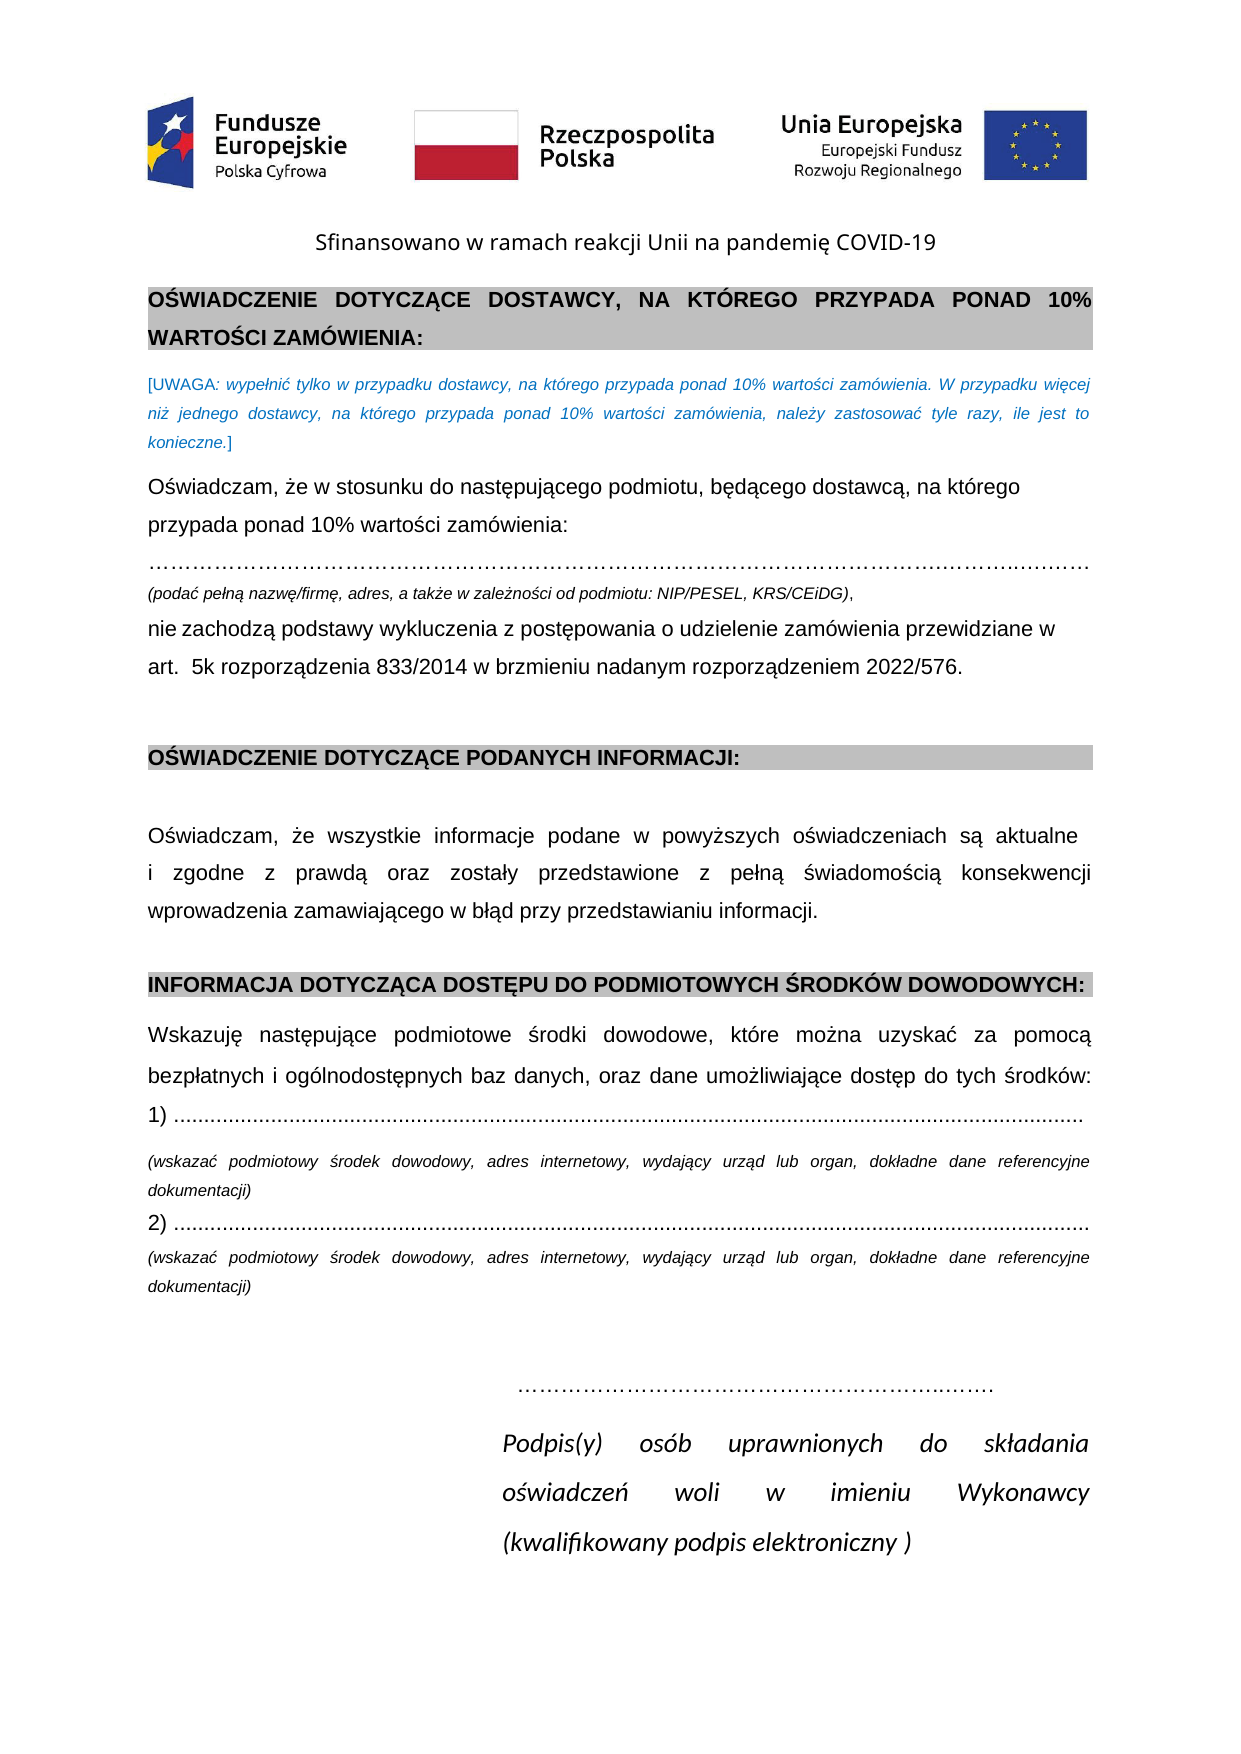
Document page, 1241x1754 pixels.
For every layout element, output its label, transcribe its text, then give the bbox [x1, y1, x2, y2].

text [UWAGA: wypełnić tylko w przypadku dostawcy, na którego przypada ponad 10% wartości zamówienia. W przypadku więcej niż jednego dostawcy, na którego przypada ponad 10% wartości zamówienia, należy zastosować tyle razy, ile jest to konieczne.] [148, 375, 1093, 452]
text 2) ....................................................................................................................................................... [148, 1210, 1093, 1235]
text Wskazuję następujące podmiotowe środki dowodowe, które można uzyskać za pomocą bezpłatnych i ogólnodostępnych baz danych, oraz dane umożliwiające dostęp do tych środków: 1) ...................................................................................................................................................... [148, 1022, 1093, 1127]
text OŚWIADCZENIE DOTYCZĄCE DOSTAWCY, NA KTÓREGO PRZYPADA PONAD 10% WARTOŚCI ZAMÓWIENIA: [148, 287, 1093, 350]
text (wskazać podmiotowy środek dowodowy, adres internetowy, wydający urząd lub organ, dokładne dane referencyjne dokumentacji) [148, 1152, 1093, 1200]
text OŚWIADCZENIE DOTYCZĄCE PODANYCH INFORMACJI: [148, 745, 1093, 770]
text Oświadczam, że w stosunku do następującego podmiotu, będącego dostawcą, na którego przypada ponad 10% wartości zamówienia: ……………………………………………………………………………………………….………..….…… (podać pełną nazwę/firmę, adres, a także w zależności od podmiotu: NIP/PESEL, KRS/CEiDG), nie zachodzą podstawy wykluczenia z postępowania o udzielenie zamówienia przewidziane w art. 5k rozporządzenia 833/2014 w brzmieniu nadanym rozporządzeniem 2022/576. [148, 474, 1093, 679]
text Oświadczam, że wszystkie informacje podane w powyższych oświadczeniach są aktualne i zgodne z prawdą oraz zostały przedstawione z pełną świadomością konsekwencji wprowadzenia zamawiającego w błąd przy przedstawianiu informacji. [148, 822, 1093, 923]
text INFORMACJA DOTYCZĄCA DOSTĘPU DO PODMIOTOWYCH ŚRODKÓW DOWODOWYCH: [148, 972, 1093, 997]
text …………………………………………………..……. [148, 1372, 1093, 1397]
text (wskazać podmiotowy środek dowodowy, adres internetowy, wydający urząd lub organ, dokładne dane referencyjne dokumentacji) [148, 1248, 1093, 1296]
text Podpis(y) osób uprawnionych do składania oświadczeń woli w imieniu Wykonawcy (kwalifikowany podpis elektroniczny ) [502, 1426, 1093, 1558]
